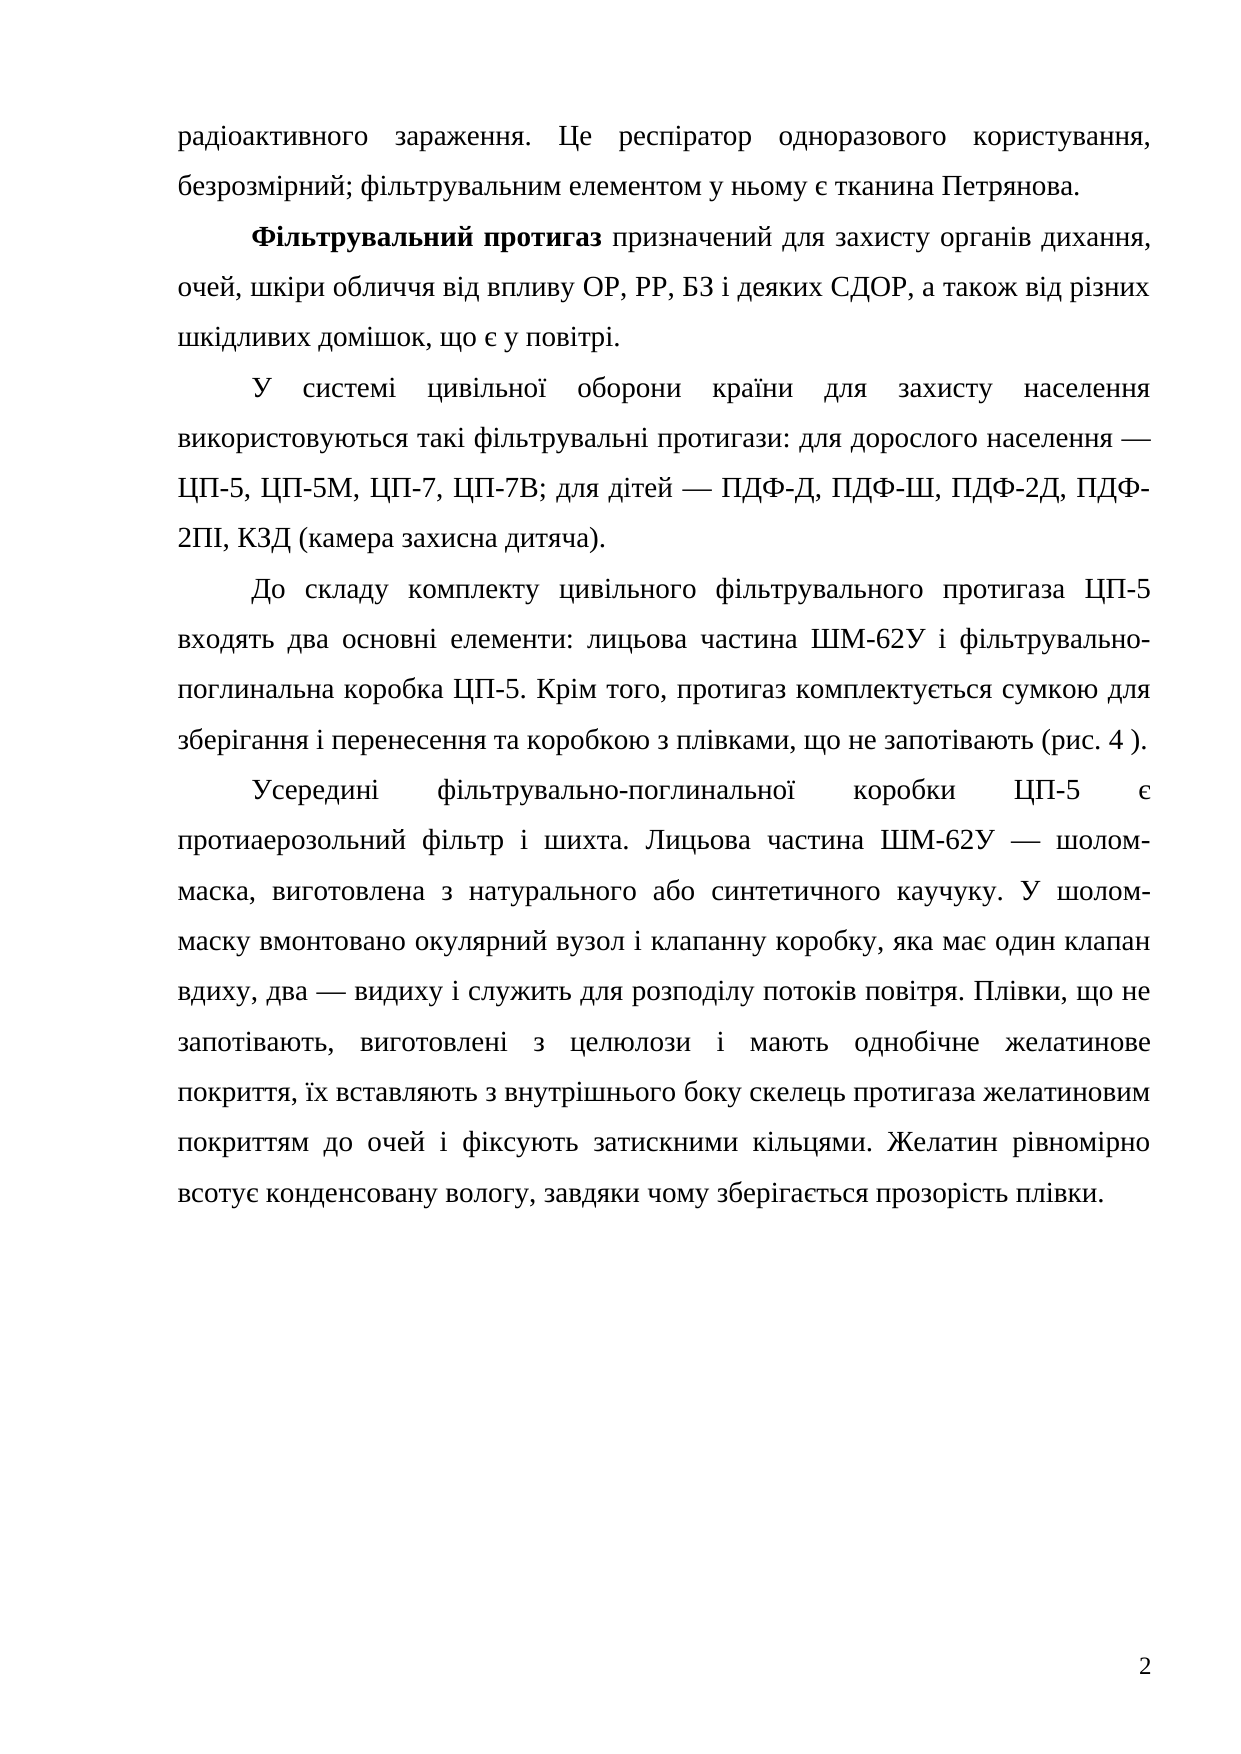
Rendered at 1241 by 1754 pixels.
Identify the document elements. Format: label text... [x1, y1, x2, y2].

text До складу комплекту цивільного фільтрувального протигаза ЦП-5 входять два основні елементи: лицьова частина ШМ-62У і фільтрувально-поглинальна коробка ЦП-5. Крім того, протигаз комплектується сумкою для зберігання і перенесення та коробкою з плівками, що не запотівають (рис. 4 ). [177, 571, 1152, 755]
text Фільтрувальний протигаз призначений для захисту органів дихання, очей, шкіри обличчя від впливу ОР, РР, БЗ і деяких СДОР, а також від різних шкідливих домішок, що є у повітрі. [177, 219, 1152, 353]
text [177, 118, 1152, 202]
text Усередині фільтрувально-поглинальної коробки ЦП-5 є протиаерозольний фільтр і шихта. Лицьова частина ШМ-62У — шолом-маска, виготовлена з натурального або синтетичного каучуку. У шолом-маску вмонтовано окулярний вузол і клапанну коробку, яка має один клапан вдиху, два — видиху і служить для розподілу потоків повітря. Плівки, що не запотівають, виготовлені з целюлози і мають однобічне желатинове покриття, їх вставляють з внутрішнього боку скелець протигаза желатиновим покриттям до очей і фіксують затискними кільцями. Желатин рівномірно всотує конденсовану вологу, завдяки чому зберігається прозорість плівки. [177, 772, 1152, 1208]
text У системі цивільної оборони країни для захисту населення використовуються такі фільтрувальні протигази: для дорослого населення — ЦП-5, ЦП-5М, ЦП-7, ЦП-7В; для дітей — ПДФ-Д, ПДФ-Ш, ПДФ-2Д, ПДФ-2ПІ, КЗД (камера захисна дитяча). [177, 370, 1152, 554]
